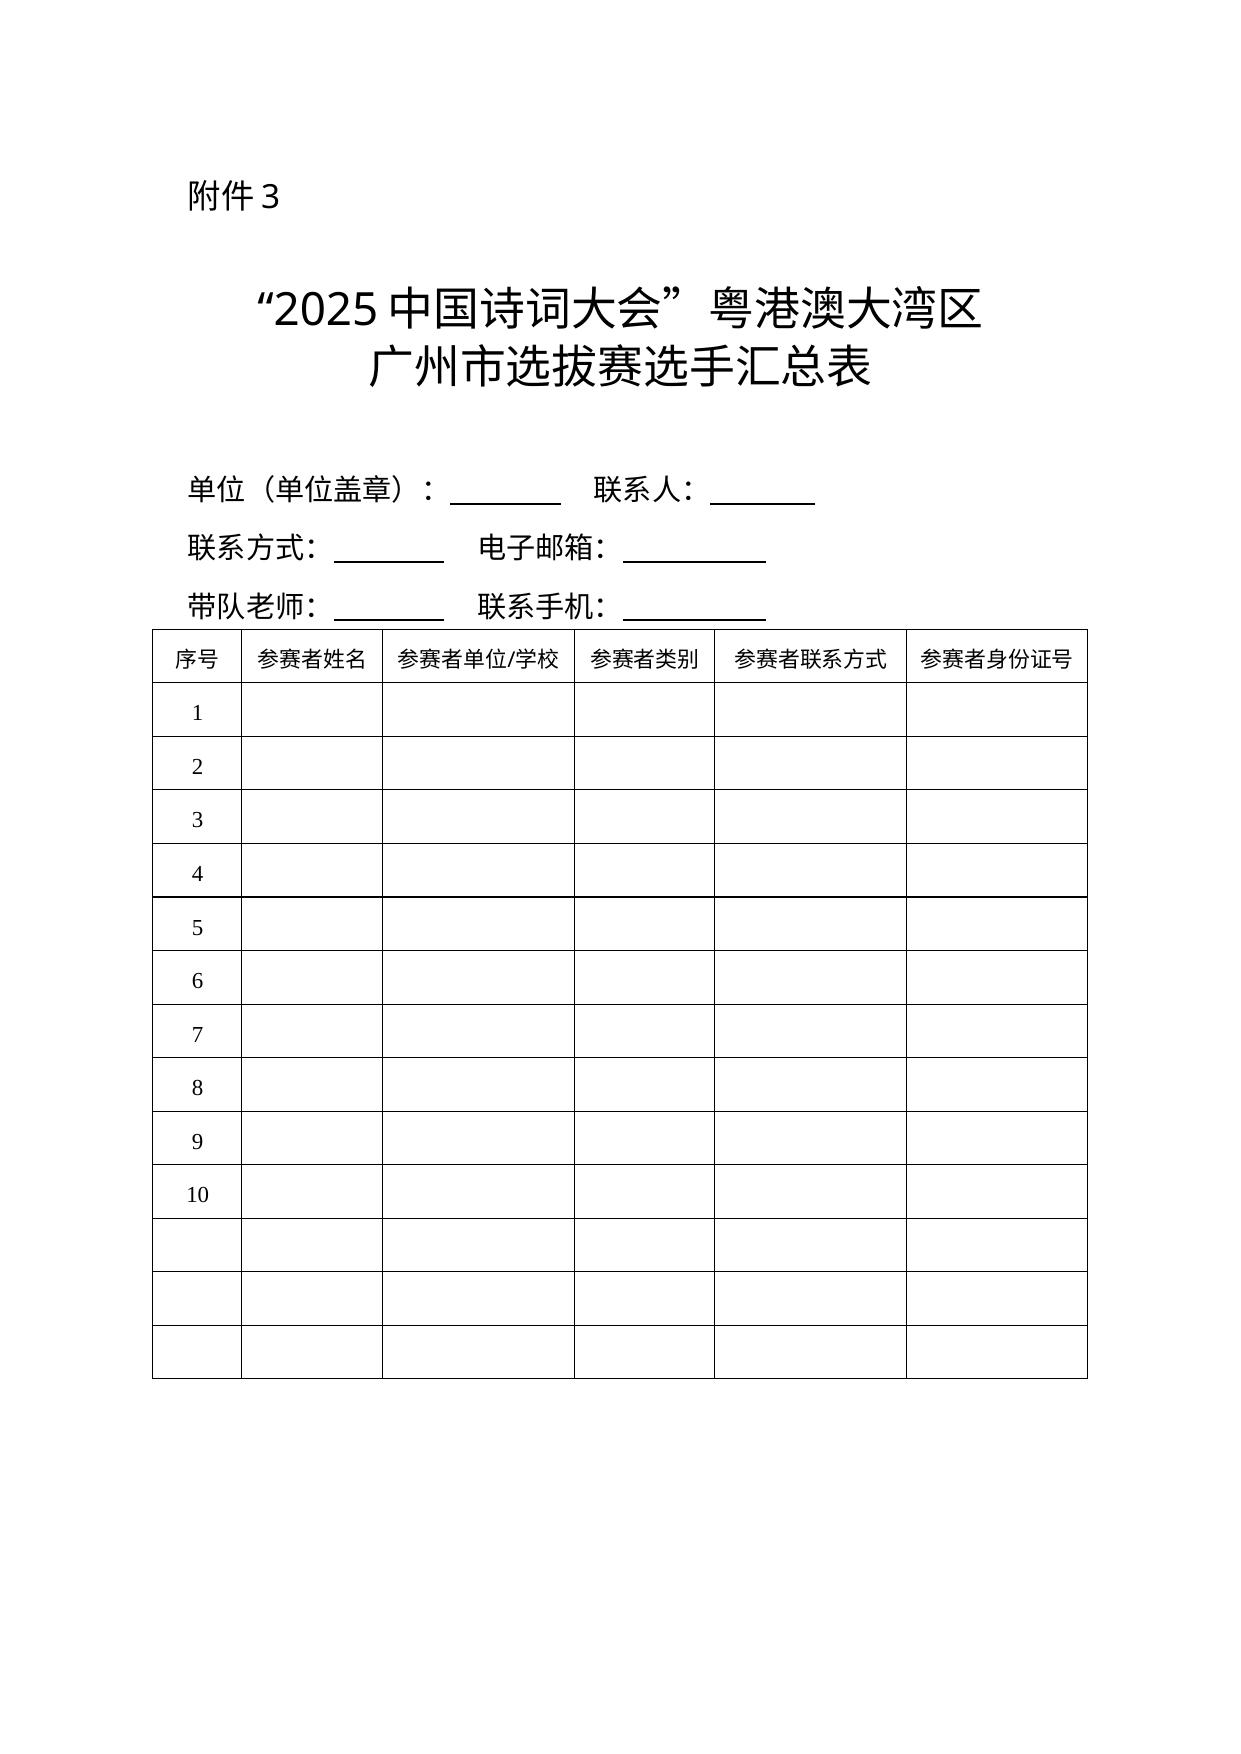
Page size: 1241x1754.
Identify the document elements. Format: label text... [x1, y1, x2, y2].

text 广州市选拔赛选手汇总表 [187, 337, 1053, 395]
table_cell [242, 1272, 382, 1325]
table_cell [153, 1272, 241, 1325]
table_cell [575, 1165, 714, 1218]
table_cell [383, 1165, 574, 1218]
table_cell 10 [153, 1165, 241, 1218]
table_cell [575, 951, 714, 1003]
table_cell [383, 790, 574, 843]
table_cell [242, 844, 382, 896]
table_cell [907, 1219, 1087, 1271]
table_cell [575, 1005, 714, 1057]
table_cell [242, 898, 382, 950]
table_cell [383, 898, 574, 950]
table_header 参赛者类别 [575, 630, 714, 682]
table_cell [383, 1219, 574, 1271]
table_cell [907, 737, 1087, 789]
table_cell [907, 1058, 1087, 1111]
table_cell [575, 1219, 714, 1271]
text “2025中国诗词大会”粤港澳大湾区 [187, 279, 1053, 337]
table_cell 4 [153, 844, 241, 896]
table_cell [242, 1005, 382, 1057]
table_cell [383, 1005, 574, 1057]
table_cell [575, 737, 714, 789]
table_cell [907, 1005, 1087, 1057]
table_cell [383, 844, 574, 896]
table_cell [242, 1165, 382, 1218]
table_cell [242, 1058, 382, 1111]
text 单位（单位盖章）： 联系人： [187, 454, 1053, 512]
table_cell [242, 790, 382, 843]
table_cell [242, 683, 382, 736]
table_cell [575, 898, 714, 950]
table_cell [575, 790, 714, 843]
table_cell [575, 1272, 714, 1325]
table_cell [907, 790, 1087, 843]
table_cell [575, 683, 714, 736]
table_cell [242, 1326, 382, 1378]
table_cell [153, 1219, 241, 1271]
table_cell [715, 1326, 906, 1378]
table_cell [715, 1219, 906, 1271]
table_header 参赛者姓名 [242, 630, 382, 682]
table_cell [907, 1112, 1087, 1164]
table_cell 2 [153, 737, 241, 789]
table_cell 9 [153, 1112, 241, 1164]
table_cell [715, 683, 906, 736]
table_cell [242, 1219, 382, 1271]
table_cell [715, 844, 906, 896]
text 附件3 [187, 162, 1053, 220]
table_cell [383, 1058, 574, 1111]
table_cell 8 [153, 1058, 241, 1111]
text 联系方式： 电子邮箱： [187, 512, 1053, 570]
table_cell [907, 683, 1087, 736]
table_cell 6 [153, 951, 241, 1003]
table_cell 5 [153, 898, 241, 950]
table_cell [715, 951, 906, 1003]
table_cell [575, 844, 714, 896]
table_cell [715, 737, 906, 789]
table_cell [715, 898, 906, 950]
table_cell [907, 1326, 1087, 1378]
table_cell [383, 951, 574, 1003]
table_cell [242, 951, 382, 1003]
table_cell [383, 737, 574, 789]
table_cell [383, 1326, 574, 1378]
table_cell [575, 1112, 714, 1164]
table_cell [242, 1112, 382, 1164]
table_cell [715, 1058, 906, 1111]
table_cell 7 [153, 1005, 241, 1057]
table_cell [575, 1058, 714, 1111]
table_cell 1 [153, 683, 241, 736]
table_header 参赛者联系方式 [715, 630, 906, 682]
table_header 参赛者身份证号 [907, 630, 1087, 682]
table_cell [715, 1272, 906, 1325]
table_header 参赛者单位/学校 [383, 630, 574, 682]
table_cell [383, 1112, 574, 1164]
table_cell [383, 1272, 574, 1325]
table_cell [715, 1005, 906, 1057]
table_cell [907, 951, 1087, 1003]
text 带队老师： 联系手机： [187, 570, 1053, 629]
table_cell [907, 898, 1087, 950]
table_cell 3 [153, 790, 241, 843]
table_cell [907, 1165, 1087, 1218]
table_header 序号 [153, 630, 241, 682]
table_cell [153, 1326, 241, 1378]
table_cell [715, 1165, 906, 1218]
table_cell [715, 790, 906, 843]
table_cell [907, 844, 1087, 896]
table_cell [383, 683, 574, 736]
table_cell [575, 1326, 714, 1378]
table_cell [715, 1112, 906, 1164]
table_cell [242, 737, 382, 789]
table_cell [907, 1272, 1087, 1325]
